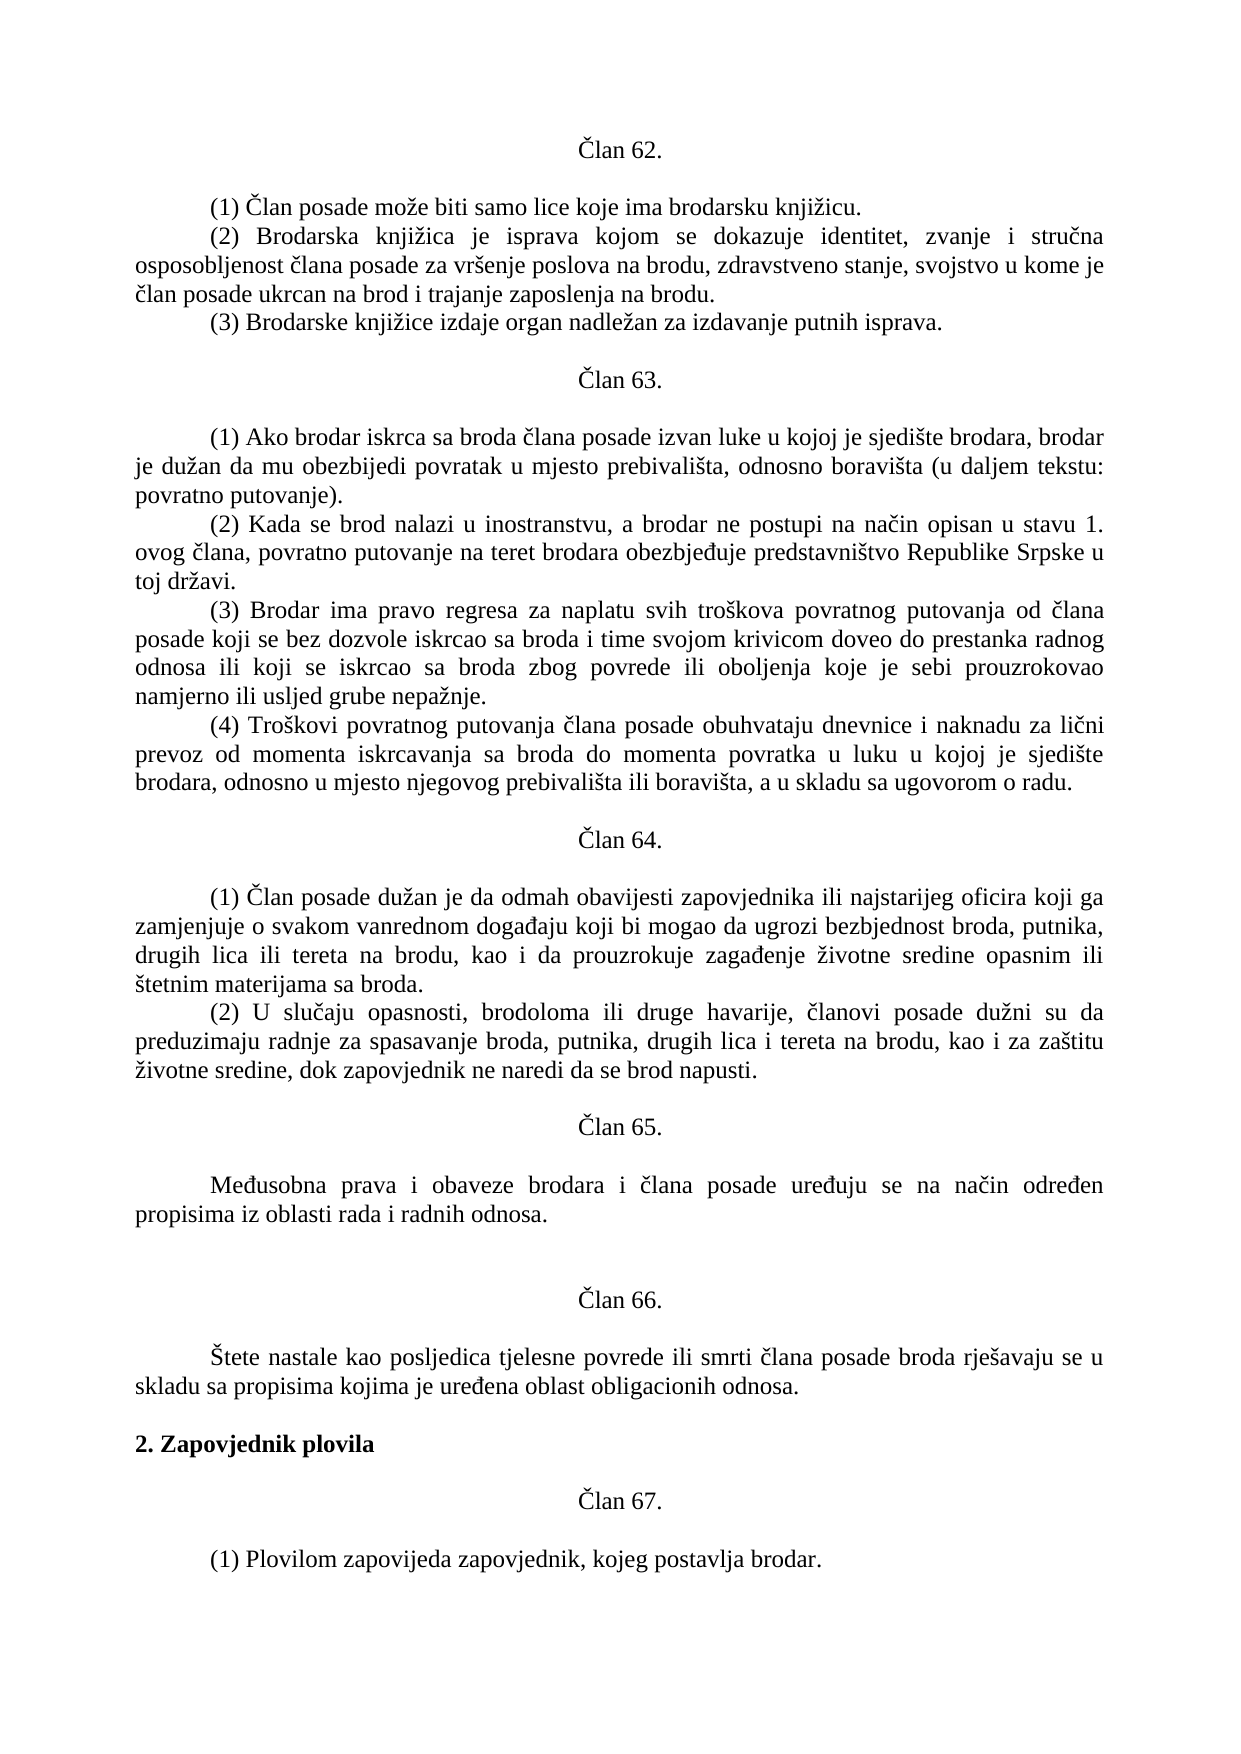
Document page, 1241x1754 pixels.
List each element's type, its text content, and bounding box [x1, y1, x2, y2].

text (1) Ako brodar iskrca sa broda člana posade izvan luke u kojoj je sjedište brodara, brodar je dužan da mu obezbijedi povratak u mjesto prebivališta, odnosno boravišta (u daljem tekstu: povratno putovanje). [135, 422, 1105, 509]
text Član 66. [135, 1285, 1105, 1314]
text (2) Brodarska knjižica je isprava kojom se dokazuje identitet, zvanje i stručna osposobljenost člana posade za vršenje poslova na brodu, zdravstveno stanje, svojstvo u kome je član posade ukrcan na brod i trajanje zaposlenja na brodu. [135, 221, 1105, 307]
text (2) U slučaju opasnosti, brodoloma ili druge havarije, članovi posade dužni su da preduzimaju radnje za spasavanje broda, putnika, drugih lica i tereta na brodu, kao i za zaštitu životne sredine, dok zapovjednik ne naredi da se brod napusti. [135, 997, 1105, 1084]
text Štete nastale kao posljedica tjelesne povrede ili smrti člana posade broda rješavaju se u skladu sa propisima kojima je uređena oblast obligacionih odnosa. [135, 1342, 1105, 1400]
text Član 62. [135, 135, 1105, 164]
text (1) Član posade može biti samo lice koje ima brodarsku knjižicu. [135, 192, 1105, 221]
text (2) Kada se brod nalazi u inostranstvu, a brodar ne postupi na način opisan u stavu 1. ovog člana, povratno putovanje na teret brodara obezbjeđuje predstavništvo Republike Srpske u toj državi. [135, 509, 1105, 595]
text (4) Troškovi povratnog putovanja člana posade obuhvataju dnevnice i naknadu za lični prevoz od momenta iskrcavanja sa broda do momenta povratka u luku u kojoj je sjedište brodara, odnosno u mjesto njegovog prebivališta ili boravišta, a u skladu sa ugovorom o radu. [135, 710, 1105, 796]
text Član 65. [135, 1112, 1105, 1141]
text Međusobna prava i obaveze brodara i člana posade uređuju se na način određen propisima iz oblasti rada i radnih odnosa. [135, 1170, 1105, 1227]
text (3) Brodar ima pravo regresa za naplatu svih troškova povratnog putovanja od člana posade koji se bez dozvole iskrcao sa broda i time svojom krivicom doveo do prestanka radnog odnosa ili koji se iskrcao sa broda zbog povrede ili oboljenja koje je sebi prouzrokovao namjerno ili usljed grube nepažnje. [135, 595, 1105, 710]
text (1) Član posade dužan je da odmah obavijesti zapovjednika ili najstarijeg oficira koji ga zamjenjuje o svakom vanrednom događaju koji bi mogao da ugrozi bezbjednost broda, putnika, drugih lica ili tereta na brodu, kao i da prouzrokuje zagađenje životne sredine opasnim ili štetnim materijama sa broda. [135, 882, 1105, 997]
text Član 67. [135, 1486, 1105, 1515]
text 2. Zapovjednik plovila [135, 1429, 1105, 1457]
text Član 63. [135, 365, 1105, 394]
text Član 64. [135, 825, 1105, 854]
text (3) Brodarske knjižice izdaje organ nadležan za izdavanje putnih isprava. [135, 307, 1105, 336]
text (1) Plovilom zapovijeda zapovjednik, kojeg postavlja brodar. [135, 1544, 1105, 1572]
